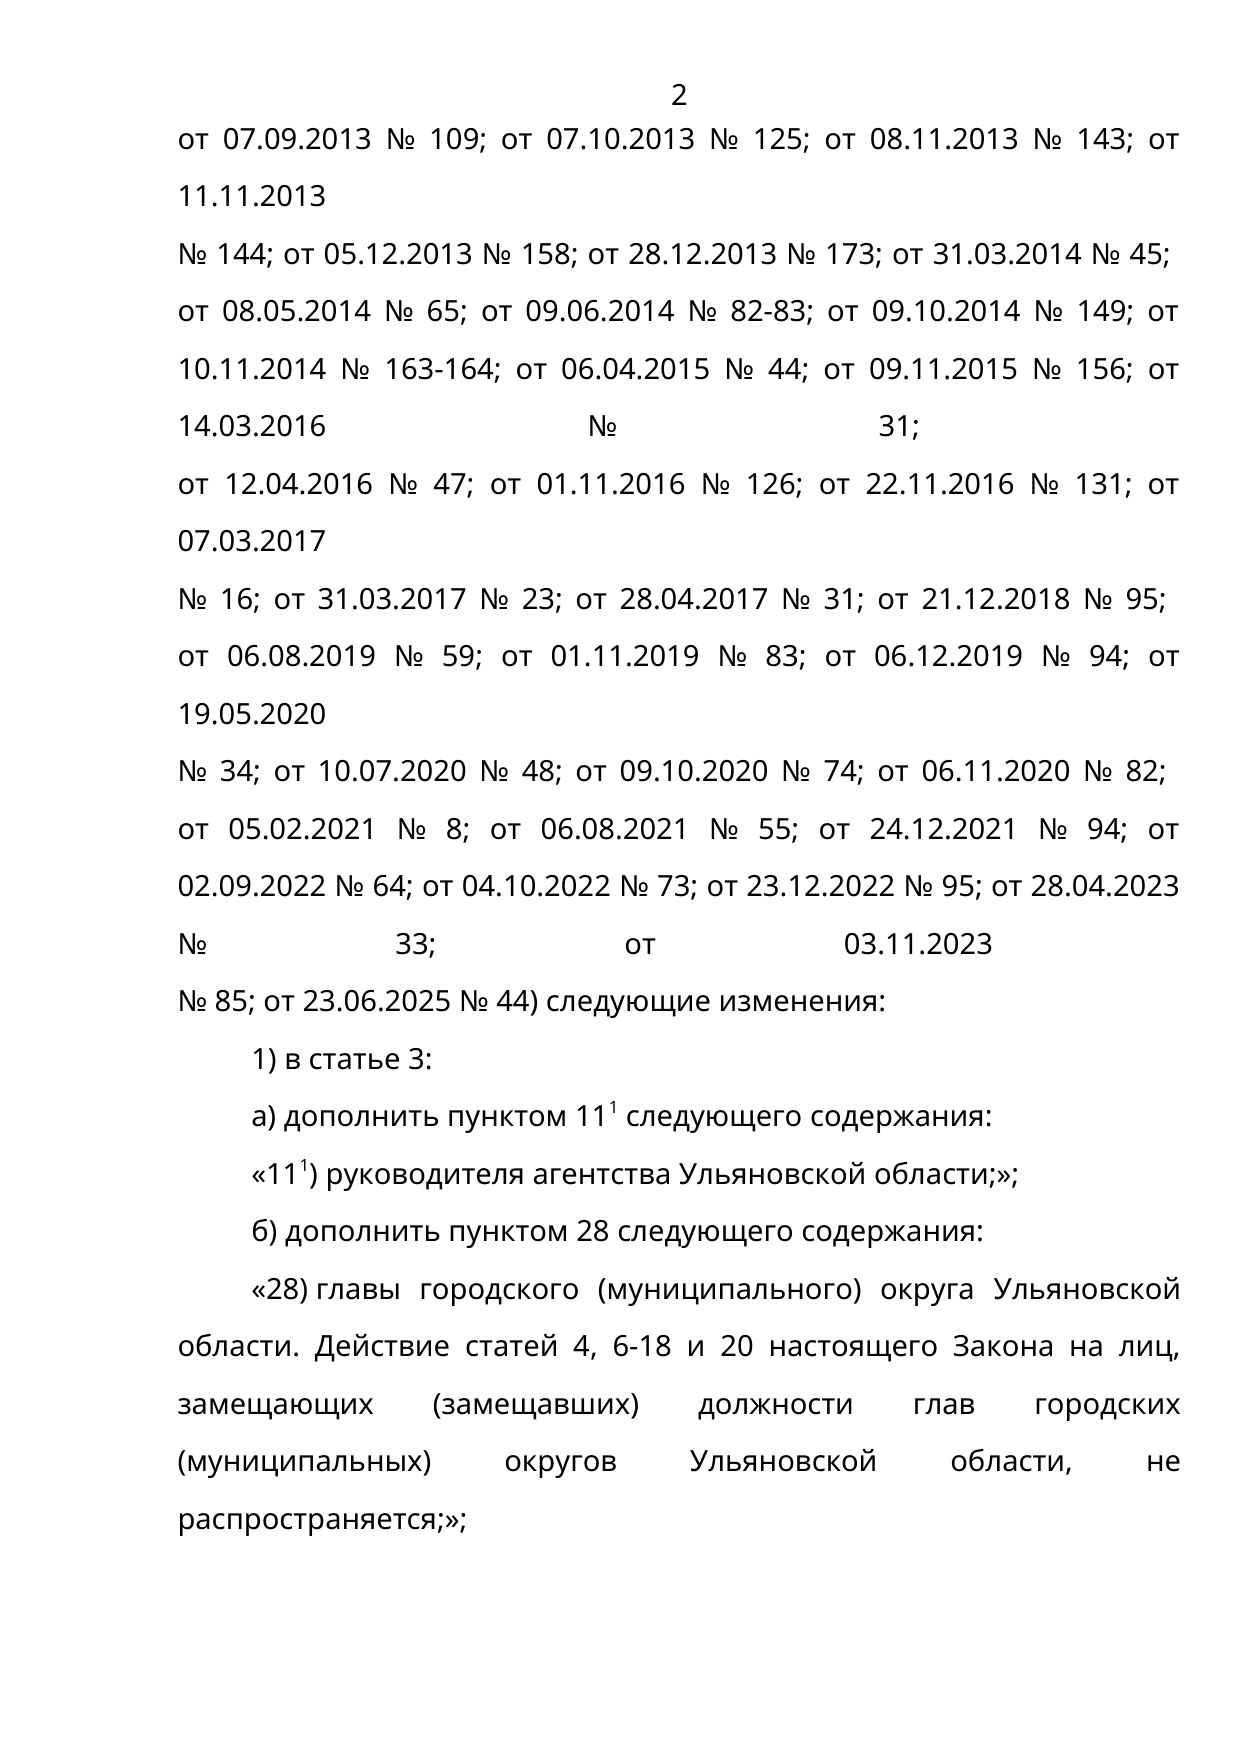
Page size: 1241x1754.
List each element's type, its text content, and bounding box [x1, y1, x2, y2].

text «111) руководителя агентства Ульяновской области;»; [177, 1153, 1181, 1193]
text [177, 118, 1181, 1020]
text б) дополнить пунктом 28 следующего содержания: [177, 1211, 1181, 1250]
text а) дополнить пунктом 111 следующего содержания: [177, 1096, 1181, 1135]
text «28) главы городского (муниципального) округа Ульяновской области. Действие статей 4, 6-18 и 20 настоящего Закона на лиц, замещающих (замещавших) должности глав городских (муниципальных) округов Ульяновской области, не распространяется;»; [177, 1268, 1181, 1538]
text 1) в статье 3: [177, 1038, 1181, 1078]
